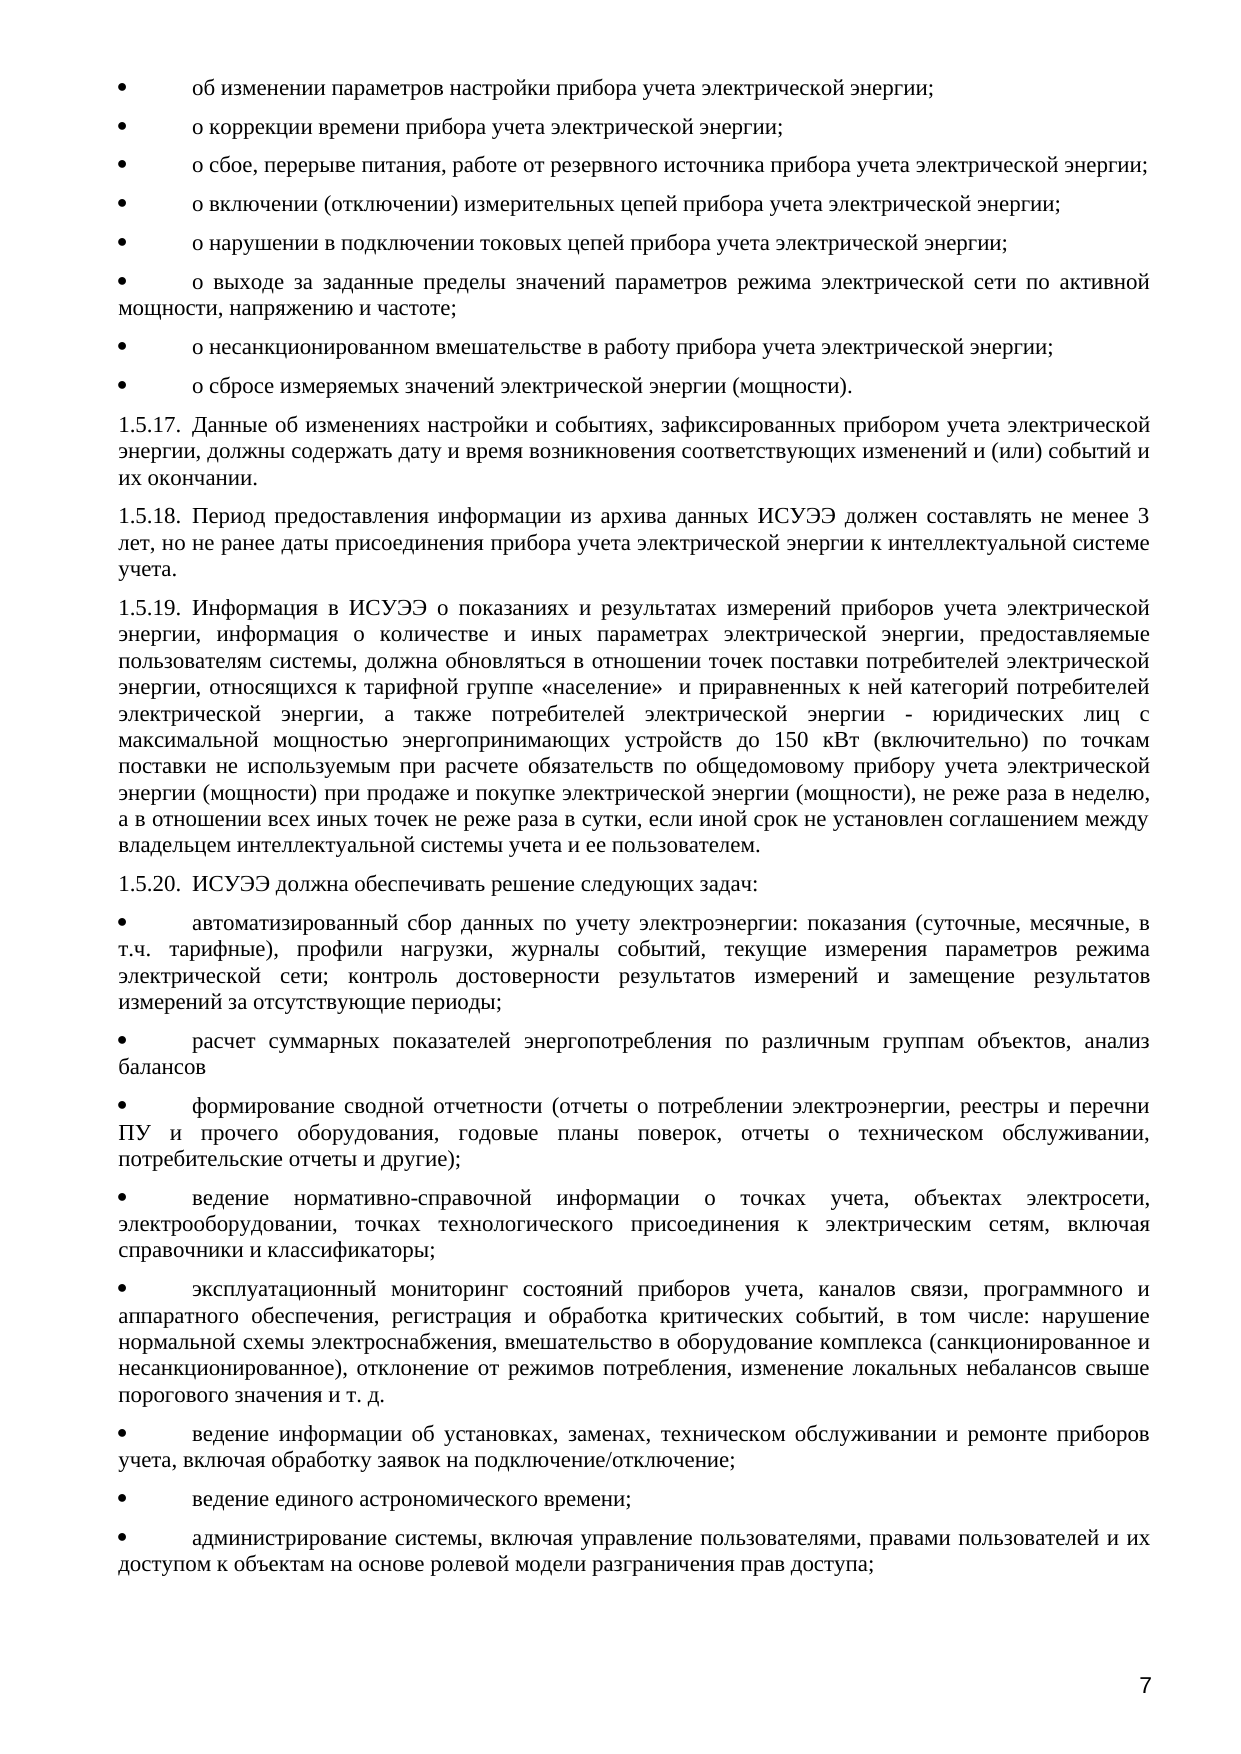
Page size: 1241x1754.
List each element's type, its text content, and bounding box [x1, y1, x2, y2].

subtitle о коррекции времени прибора учета электрической энергии; [118, 113, 1152, 139]
subtitle об изменении параметров настройки прибора учета электрической энергии; [118, 74, 1152, 100]
subtitle ведение информации об установках, заменах, техническом обслуживании и ремонте приборов учета, включая обработку заявок на подключение/отключение; [118, 1419, 1152, 1472]
subtitle о сбросе измеряемых значений электрической энергии (мощности). [118, 372, 1152, 398]
subtitle Данные об изменениях настройки и событиях, зафиксированных прибором учета электрической энергии, должны содержать дату и время возникновения соответствующих изменений и (или) событий и их окончании. [118, 411, 1152, 490]
subtitle ведение нормативно-справочной информации о точках учета, объектах электросети, электрооборудовании, точках технологического присоединения к электрическим сетям, включая справочники и классификаторы; [118, 1184, 1152, 1263]
subtitle администрирование системы, включая управление пользователями, правами пользователей и их доступом к объектам на основе ролевой модели разграничения прав доступа; [118, 1524, 1152, 1576]
subtitle эксплуатационный мониторинг состояний приборов учета, каналов связи, программного и аппаратного обеспечения, регистрация и обработка критических событий, в том числе: нарушение нормальной схемы электроснабжения, вмешательство в оборудование комплекса (санкционированное и несанкционированное), отклонение от режимов потребления, изменение локальных небалансов свыше порогового значения и т. д. [118, 1275, 1152, 1407]
subtitle ведение единого астрономического времени; [118, 1485, 1152, 1511]
subtitle ИСУЭЭ должна обеспечивать решение следующих задач: [118, 870, 1152, 897]
subtitle Период предоставления информации из архива данных ИСУЭЭ должен составлять не менее 3 лет, но не ранее даты присоединения прибора учета электрической энергии к интеллектуальной системе учета. [118, 503, 1152, 582]
subtitle расчет суммарных показателей энергопотребления по различным группам объектов, анализ балансов [118, 1027, 1152, 1080]
subtitle о включении (отключении) измерительных цепей прибора учета электрической энергии; [118, 190, 1152, 217]
subtitle о сбое, перерыве питания, работе от резервного источника прибора учета электрической энергии; [118, 152, 1152, 178]
subtitle о выходе за заданные пределы значений параметров режима электрической сети по активной мощности, напряжению и частоте; [118, 268, 1152, 321]
subtitle о нарушении в подключении токовых цепей прибора учета электрической энергии; [118, 229, 1152, 256]
subtitle Информация в ИСУЭЭ о показаниях и результатах измерений приборов учета электрической энергии, информация о количестве и иных параметрах электрической энергии, предоставляемые пользователям системы, должна обновляться в отношении точек поставки потребителей электрической энергии, относящихся к тарифной группе «население» и приравненных к ней категорий потребителей электрической энергии, а также потребителей электрической энергии - юридических лиц с максимальной мощностью энергопринимающих устройств до 150 кВт (включительно) по точкам поставки не используемым при расчете обязательств по общедомовому прибору учета электрической энергии (мощности) при продаже и покупке электрической энергии (мощности), не реже раза в неделю, а в отношении всех иных точек не реже раза в сутки, если иной срок не установлен соглашением между владельцем интеллектуальной системы учета и ее пользователем. [118, 594, 1152, 858]
subtitle о несанкционированном вмешательстве в работу прибора учета электрической энергии; [118, 333, 1152, 360]
subtitle автоматизированный сбор данных по учету электроэнергии: показания (суточные, месячные, в т.ч. тарифные), профили нагрузки, журналы событий, текущие измерения параметров режима электрической сети; контроль достоверности результатов измерений и замещение результатов измерений за отсутствующие периоды; [118, 909, 1152, 1014]
subtitle формирование сводной отчетности (отчеты о потреблении электроэнергии, реестры и перечни ПУ и прочего оборудования, годовые планы поверок, отчеты о техническом обслуживании, потребительские отчеты и другие); [118, 1092, 1152, 1171]
